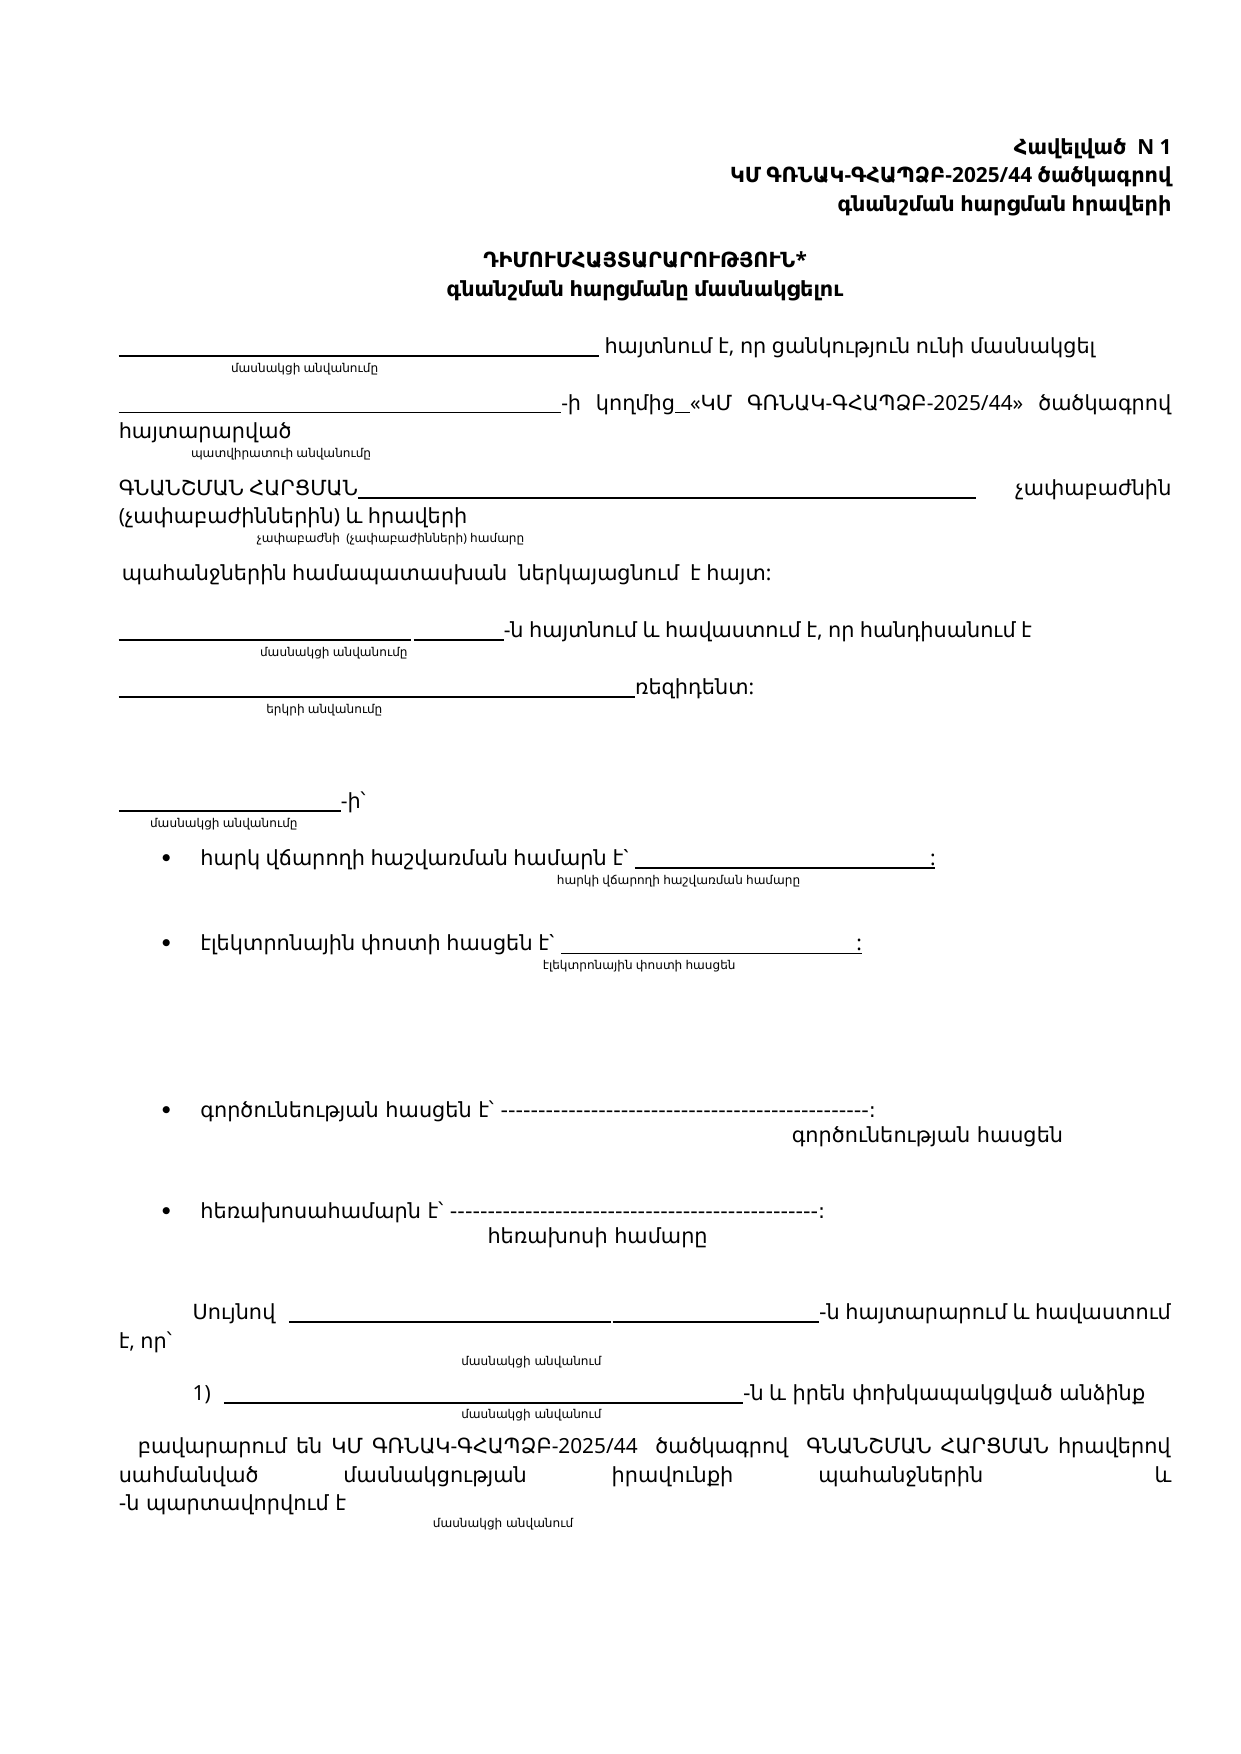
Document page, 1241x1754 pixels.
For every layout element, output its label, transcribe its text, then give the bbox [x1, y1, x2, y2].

list հարկ վճարողի հաշվառման համարն է` : [163, 843, 1171, 872]
text գործունեության հասցեն [118, 1123, 1171, 1148]
text Հավելված N 1 [118, 132, 1171, 160]
text հարկի վճարողի հաշվառման համարը [266, 872, 1171, 900]
text գնանշման հարցման հրավերի [118, 189, 1171, 217]
text հեռախոսի համարը [487, 1224, 1171, 1249]
text մասնակցի անվանում [118, 1517, 1171, 1541]
text չափաբաժնի (չափաբաժինների) համարը [118, 530, 1171, 558]
list հեռախոսահամարն է՝ -------------------------------------------------: [163, 1196, 1171, 1224]
text 1) -ն և իրեն փոխկապակցված անձինք [118, 1378, 1171, 1407]
text բավարարում են ԿՄ ԳՌՆԱԿ-ԳՀԱՊՁԲ-2025/44 ծածկագրով ԳՆԱՆՇՄԱՆ ՀԱՐՑՄԱՆ հրավերով սահմանված մասնակցության իրավունքի պահանջներին և -ն պարտավորվում է [118, 1431, 1171, 1517]
text ԳՆԱՆՇՄԱՆ ՀԱՐՑՄԱՆ չափաբաժնին (չափաբաժիններին) և հրավերի [118, 473, 1171, 530]
text Սույնով -ն հայտարարում և հավաստում է, որ՝ [118, 1297, 1171, 1354]
text մասնակցի անվանումը [118, 359, 1171, 388]
text մասնակցի անվանումը [118, 644, 1171, 672]
text ԴԻՄՈՒՄՀԱՅՏԱՐԱՐՈՒԹՅՈՒՆ* [118, 246, 1171, 274]
list գործունեության հասցեն է՝ -------------------------------------------------: [163, 1095, 1171, 1123]
text էլեկտրոնային փոստի հասցեն [118, 957, 1171, 985]
text մասնակցի անվանում [118, 1407, 1171, 1431]
text պատվիրատուի անվանումը [118, 445, 1171, 473]
text ռեզիդենտ: [118, 672, 1171, 701]
text մասնակցի անվանում [118, 1354, 1171, 1378]
text -ի կողմից «ԿՄ ԳՌՆԱԿ-ԳՀԱՊՁԲ-2025/44» ծածկագրով հայտարարված [118, 388, 1171, 445]
text ԿՄ ԳՌՆԱԿ-ԳՀԱՊՁԲ-2025/44 ծածկագրով [118, 160, 1171, 189]
list էլեկտրոնային փոստի հասցեն է` : [163, 928, 1171, 957]
text -ն հայտնում և հավաստում է, որ հանդիսանում է [118, 615, 1171, 644]
text հայտնում է, որ ցանկություն ունի մասնակցել [118, 331, 1171, 359]
text -ի՝ [118, 786, 1171, 815]
subtitle գնանշման հարցմանը մասնակցելու [118, 274, 1171, 302]
text պահանջներին համապատասխան ներկայացնում է հայտ: [118, 558, 1171, 587]
text մասնակցի անվանումը [118, 815, 1171, 843]
text երկրի անվանումը [118, 701, 1171, 729]
